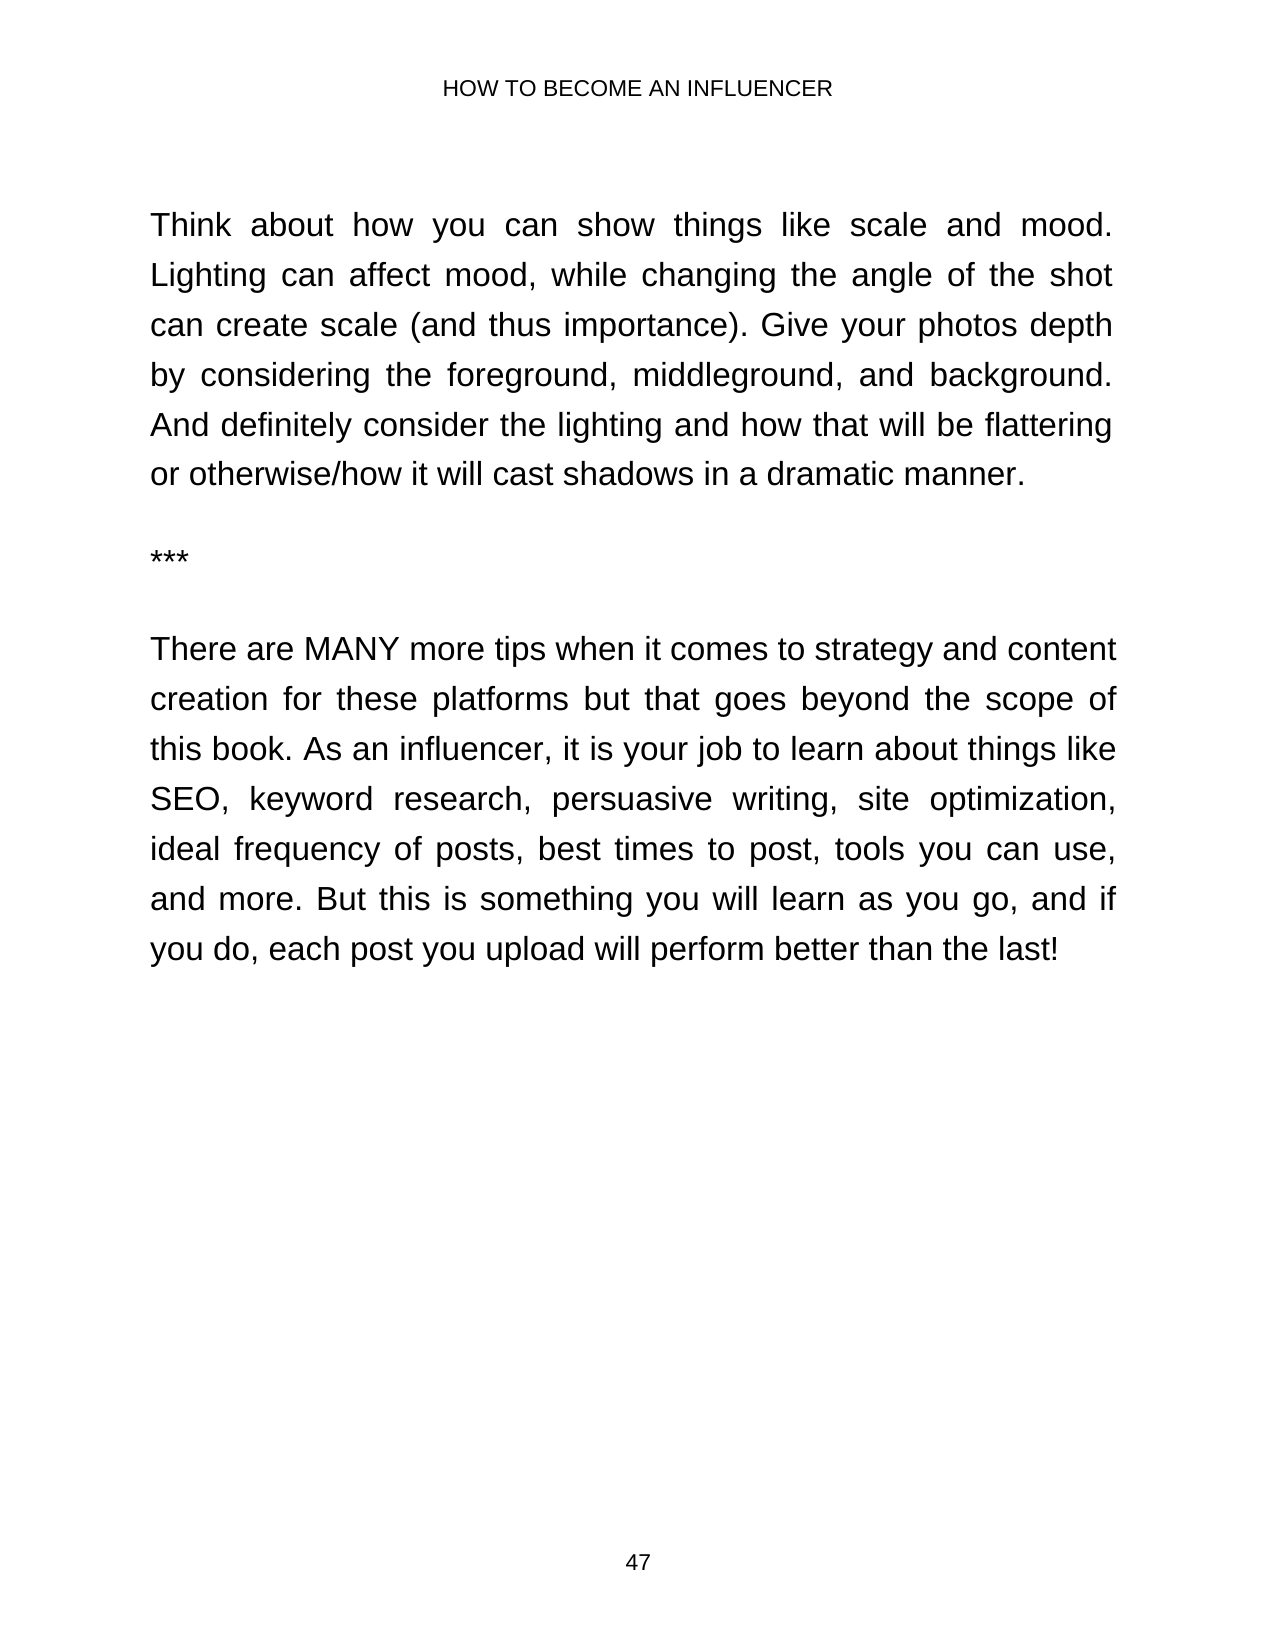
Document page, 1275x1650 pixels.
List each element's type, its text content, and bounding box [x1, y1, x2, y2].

text *** [150, 542, 1275, 580]
text There are MANY more tips when it comes to strategy and content creation for these platforms but that goes beyond the scope of this book. As an influencer, it is your job to learn about things like SEO, keyword research, persuasive writing, site optimization, ideal frequency of posts, best times to post, tools you can use, and more. But this is something you will learn as you go, and if you do, each post you upload will perform better than the last! [150, 629, 1117, 967]
text Think about how you can show things like scale and mood. Lighting can affect mood, while changing the angle of the shot can create scale (and thus importance). Give your photos depth by considering the foreground, middleground, and background. And definitely consider the lighting and how that will be flattering or otherwise/how it will cast shadows in a dramatic manner. [150, 205, 1114, 493]
